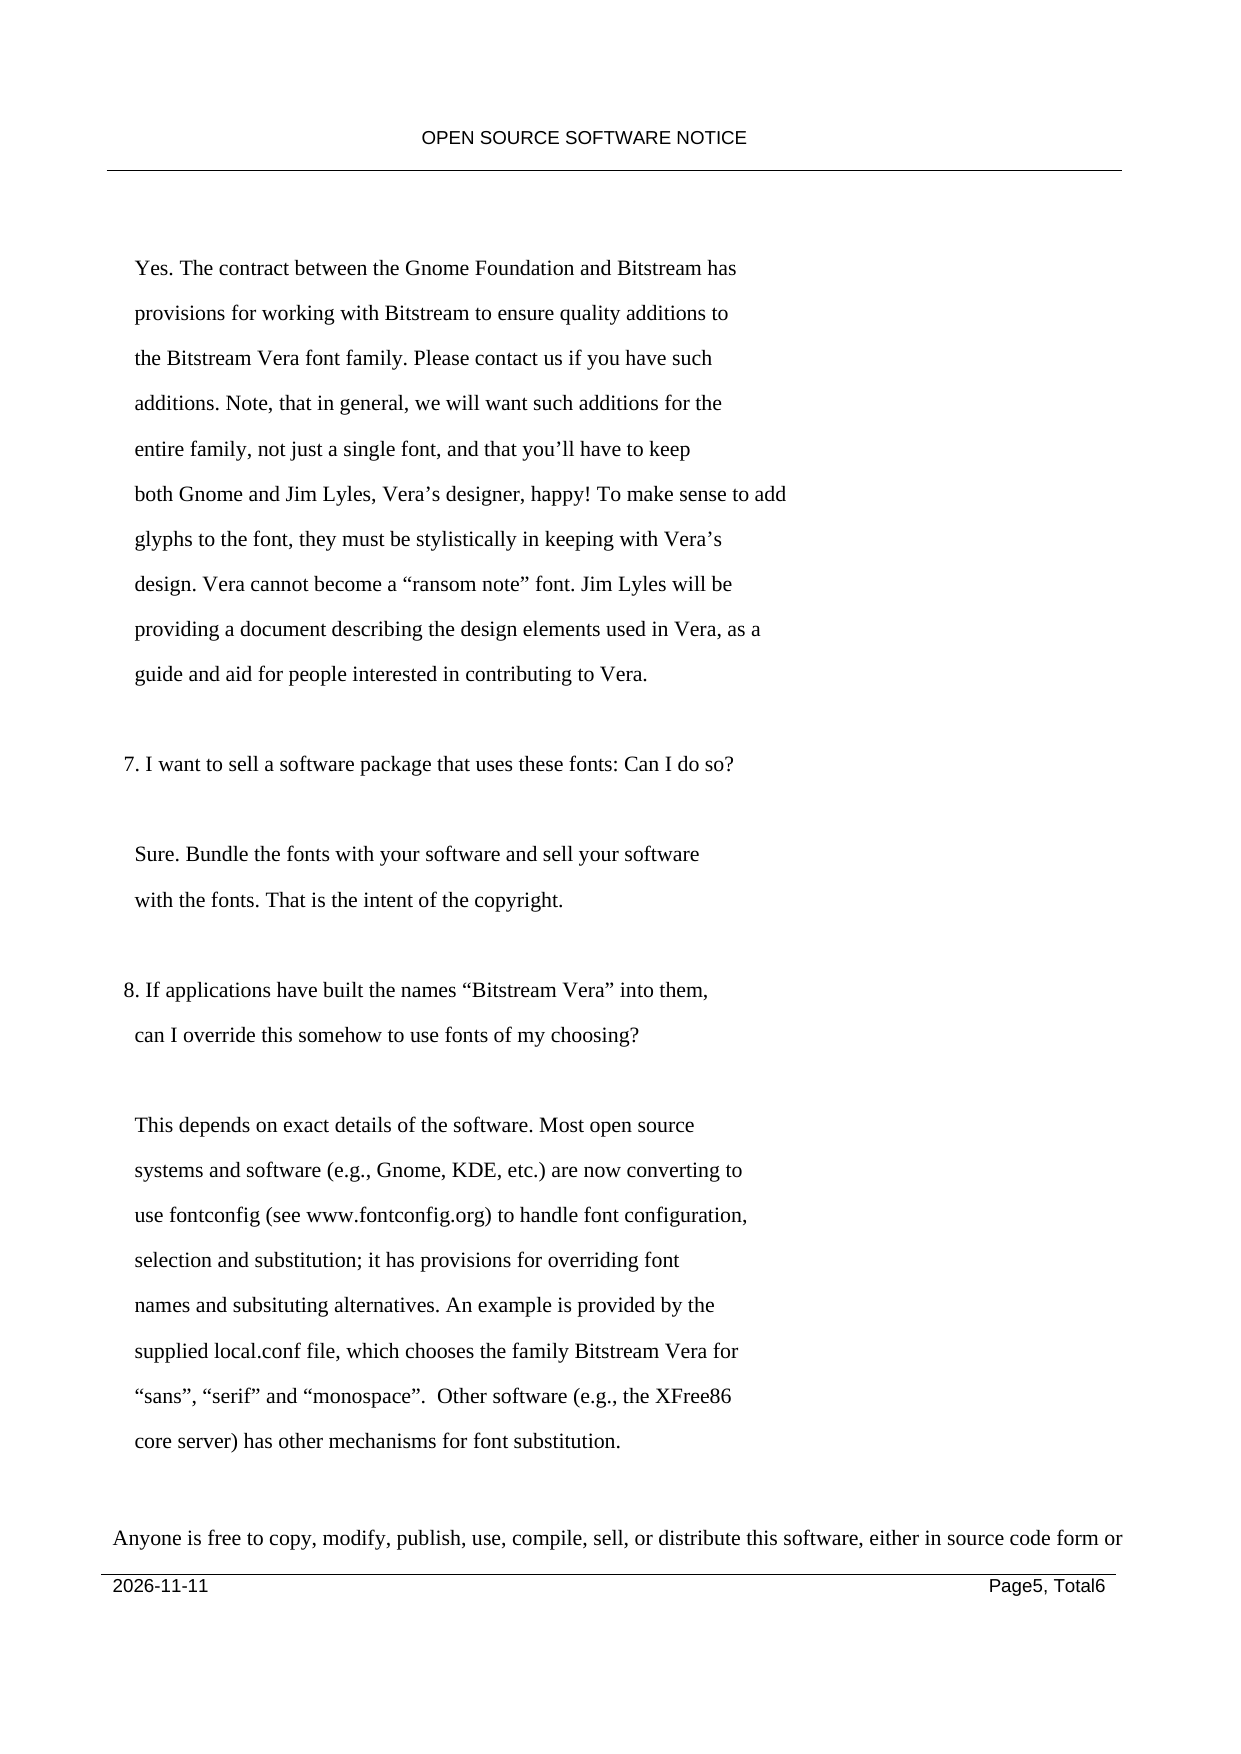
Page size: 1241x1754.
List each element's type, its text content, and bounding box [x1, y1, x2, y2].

text can I override this somehow to use fonts of my choosing? [112, 1018, 1128, 1051]
text use fontconfig (see www.fontconfig.org) to handle font configuration, [112, 1199, 1128, 1231]
text Sure. Bundle the fonts with your software and sell your software [112, 838, 1128, 870]
text design. Vera cannot become a “ransom note” font. Jim Lyles will be [112, 567, 1128, 600]
text providing a document describing the design elements used in Vera, as a [112, 612, 1128, 645]
text names and subsituting alternatives. An example is provided by the [112, 1289, 1128, 1321]
text systems and software (e.g., Gnome, KDE, etc.) are now converting to [112, 1153, 1128, 1186]
text “sans”, “serif” and “monospace”. Other software (e.g., the XFree86 [112, 1379, 1128, 1412]
text entire family, not just a single font, and that you’ll have to keep [112, 432, 1128, 464]
text glyphs to the font, they must be stylistically in keeping with Vera’s [112, 522, 1128, 554]
text supplied local.conf file, which chooses the family Bitstream Vera for [112, 1334, 1128, 1366]
text additions. Note, that in general, we will want such additions for the [112, 387, 1128, 419]
text Yes. The contract between the Gnome Foundation and Bitstream has [112, 251, 1128, 284]
text the Bitstream Vera font family. Please contact us if you have such [112, 342, 1128, 374]
text guide and aid for people interested in contributing to Vera. [112, 657, 1128, 690]
text with the fonts. That is the intent of the copyright. [112, 883, 1128, 915]
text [112, 1424, 1128, 1554]
text both Gnome and Jim Lyles, Vera’s designer, happy! To make sense to add [112, 477, 1128, 509]
text selection and substitution; it has provisions for overriding font [112, 1244, 1128, 1276]
text 7. I want to sell a software package that uses these fonts: Can I do so? [112, 748, 1128, 780]
text provisions for working with Bitstream to ensure quality additions to [112, 297, 1128, 329]
text 8. If applications have built the names “Bitstream Vera” into them, [112, 973, 1128, 1006]
text This depends on exact details of the software. Most open source [112, 1108, 1128, 1141]
